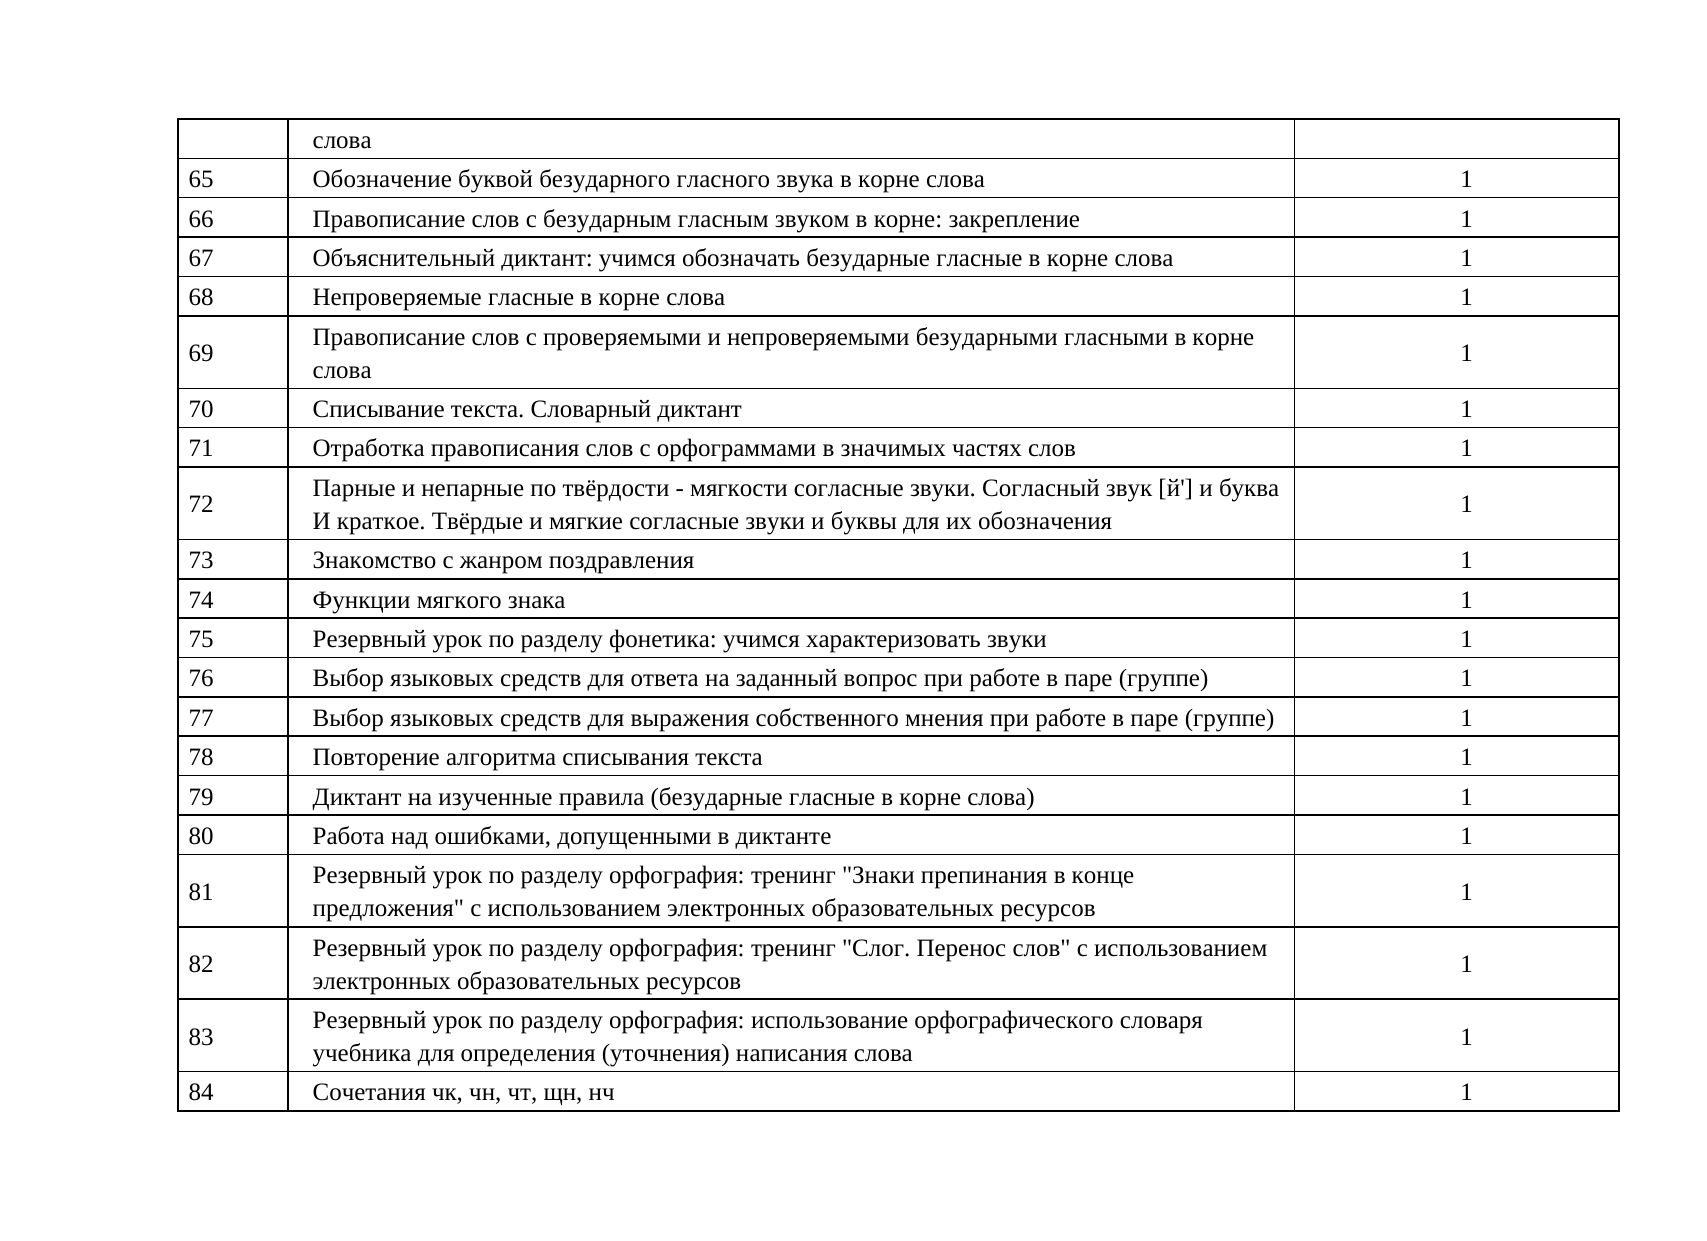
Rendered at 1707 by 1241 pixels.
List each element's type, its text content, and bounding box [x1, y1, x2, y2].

table_cell 80 [179, 816, 287, 853]
table_cell 1 [1295, 317, 1618, 387]
table_cell 1 [1295, 540, 1618, 578]
table_cell Резервный урок по разделу орфография: использование орфографического словаря учебника для определения (уточнения) написания слова [289, 1000, 1294, 1071]
table_cell 1 [1295, 928, 1618, 998]
table_cell Обозначение буквой безударного гласного звука в корне слова [289, 159, 1294, 197]
table_cell Выбор языковых средств для ответа на заданный вопрос при работе в паре (группе) [289, 658, 1294, 696]
table_cell 77 [179, 698, 287, 735]
table_cell Резервный урок по разделу орфография: тренинг "Знаки препинания в конце предложения" с использованием электронных образовательных ресурсов [289, 855, 1294, 926]
table_cell Объяснительный диктант: учимся обозначать безударные гласные в корне слова [289, 238, 1294, 276]
table_cell 83 [179, 1000, 287, 1071]
table_cell Диктант на изученные правила (безударные гласные в корне слова) [289, 776, 1294, 814]
table_cell 1 [1295, 468, 1618, 538]
table_cell 78 [179, 737, 287, 775]
table_cell 65 [179, 159, 287, 197]
table_cell 1 [1295, 238, 1618, 276]
table_cell 71 [179, 428, 287, 466]
table_cell 73 [179, 540, 287, 578]
table_cell 1 [1295, 120, 1618, 157]
table_cell 84 [179, 1072, 287, 1110]
table_cell 1 [1295, 816, 1618, 853]
table_cell 81 [179, 855, 287, 926]
table_cell Правописание слов с проверяемыми и непроверяемыми безударными гласными в корне слова [289, 317, 1294, 387]
table_cell 68 [179, 277, 287, 315]
table_cell 1 [1295, 1072, 1618, 1110]
table_cell 82 [179, 928, 287, 998]
table_cell Резервный урок по разделу фонетика: учимся характеризовать звуки [289, 619, 1294, 657]
table_cell 66 [179, 198, 287, 236]
table_cell Правописание слов с безударным гласным звуком в корне: закрепление [289, 198, 1294, 236]
table_cell 72 [179, 468, 287, 538]
table_cell Списывание текста. Словарный диктант [289, 389, 1294, 427]
table_cell Повторение алгоритма списывания текста [289, 737, 1294, 775]
table_cell 1 [1295, 277, 1618, 315]
table_cell 74 [179, 580, 287, 617]
table_cell Функции мягкого знака [289, 580, 1294, 617]
table_cell Знакомство с жанром поздравления [289, 540, 1294, 578]
table_cell 70 [179, 389, 287, 427]
table_cell 1 [1295, 737, 1618, 775]
table_cell 1 [1295, 428, 1618, 466]
table_cell 1 [1295, 159, 1618, 197]
table_cell 1 [1295, 1000, 1618, 1071]
table_cell 1 [1295, 389, 1618, 427]
table_cell 76 [179, 658, 287, 696]
table_cell Резервный урок по разделу орфография: тренинг "Слог. Перенос слов" с использованием электронных образовательных ресурсов [289, 928, 1294, 998]
table_cell 67 [179, 238, 287, 276]
table_cell 1 [1295, 619, 1618, 657]
table_cell Отработка правописания слов с орфограммами в значимых частях слов [289, 428, 1294, 466]
table_cell 69 [179, 317, 287, 387]
table_cell Сочетания чк, чн, чт, щн, нч [289, 1072, 1294, 1110]
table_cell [289, 120, 1294, 157]
table_cell 1 [1295, 698, 1618, 735]
table_cell Непроверяемые гласные в корне слова [289, 277, 1294, 315]
table_cell 79 [179, 776, 287, 814]
table_cell Выбор языковых средств для выражения собственного мнения при работе в паре (группе) [289, 698, 1294, 735]
table_cell 1 [1295, 855, 1618, 926]
table_cell 1 [1295, 580, 1618, 617]
table_cell 64 [179, 120, 287, 157]
table_cell Парные и непарные по твёрдости - мягкости согласные звуки. Согласный звук [й'] и буква И краткое. Твёрдые и мягкие согласные звуки и буквы для их обозначения [289, 468, 1294, 538]
table_cell 1 [1295, 776, 1618, 814]
table_cell 1 [1295, 658, 1618, 696]
table_cell 1 [1295, 198, 1618, 236]
table_cell 75 [179, 619, 287, 657]
table_cell Работа над ошибками, допущенными в диктанте [289, 816, 1294, 853]
